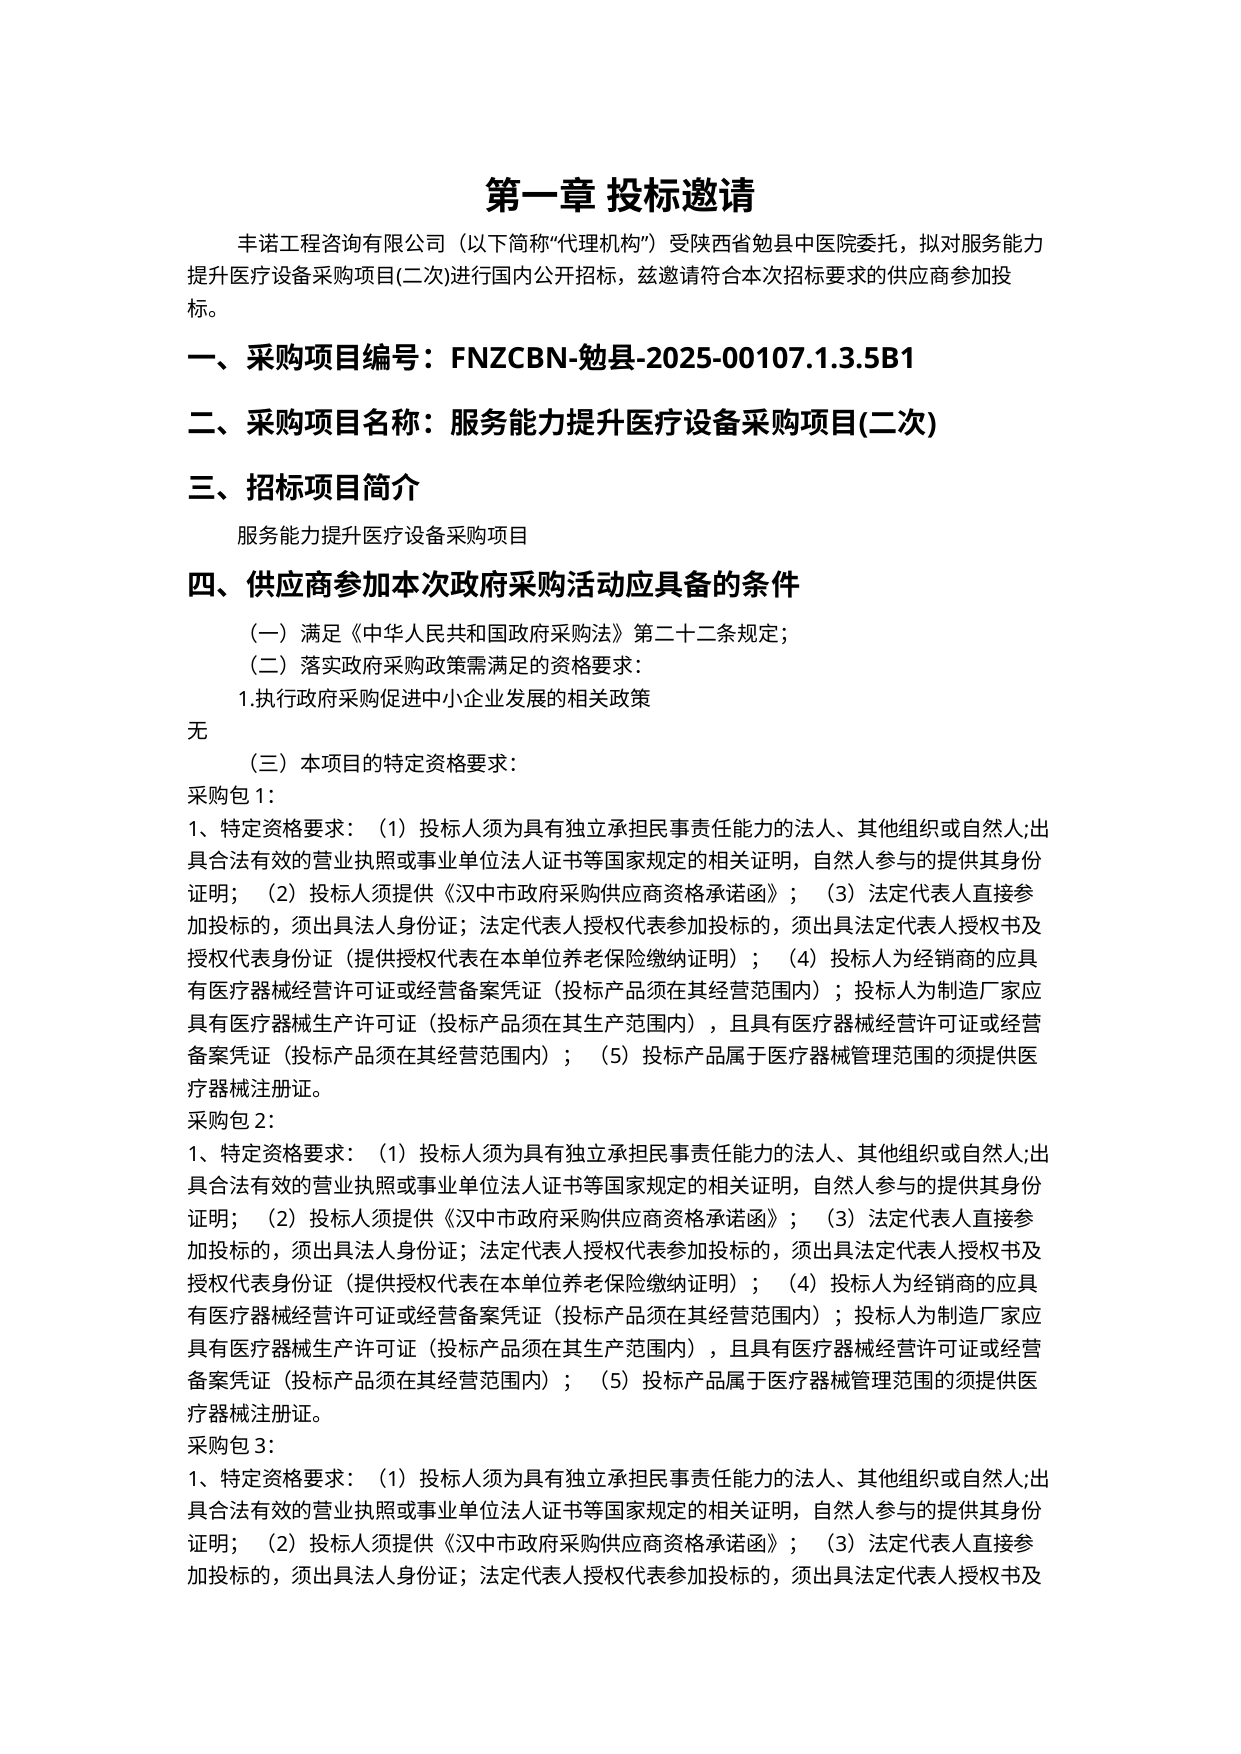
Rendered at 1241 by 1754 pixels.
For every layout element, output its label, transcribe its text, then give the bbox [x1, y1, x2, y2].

text 采购包2： [187, 1104, 1053, 1137]
text 三、招标项目简介 [187, 454, 1053, 519]
text （一）满足《中华人民共和国政府采购法》第二十二条规定； [187, 617, 1053, 649]
text 第一章 投标邀请 [187, 162, 1053, 227]
text （三）本项目的特定资格要求： [187, 747, 1053, 779]
text 采购包3： [187, 1429, 1053, 1462]
text 采购包1： [187, 779, 1053, 812]
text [187, 1462, 1053, 1592]
text 无 [187, 714, 1053, 747]
text 二、采购项目名称：服务能力提升医疗设备采购项目(二次) [187, 389, 1053, 454]
text 丰诺工程咨询有限公司（以下简称“代理机构”）受陕西省勉县中医院委托，拟对服务能力提升医疗设备采购项目(二次)进行国内公开招标，兹邀请符合本次招标要求的供应商参加投标。 [187, 227, 1053, 324]
text 四、供应商参加本次政府采购活动应具备的条件 [187, 552, 1053, 617]
text 服务能力提升医疗设备采购项目 [187, 519, 1053, 552]
text （二）落实政府采购政策需满足的资格要求： [187, 649, 1053, 682]
text 一、采购项目编号：FNZCBN-勉县-2025-00107.1.3.5B1 [187, 324, 1053, 389]
text 1.执行政府采购促进中小企业发展的相关政策 [187, 682, 1053, 714]
